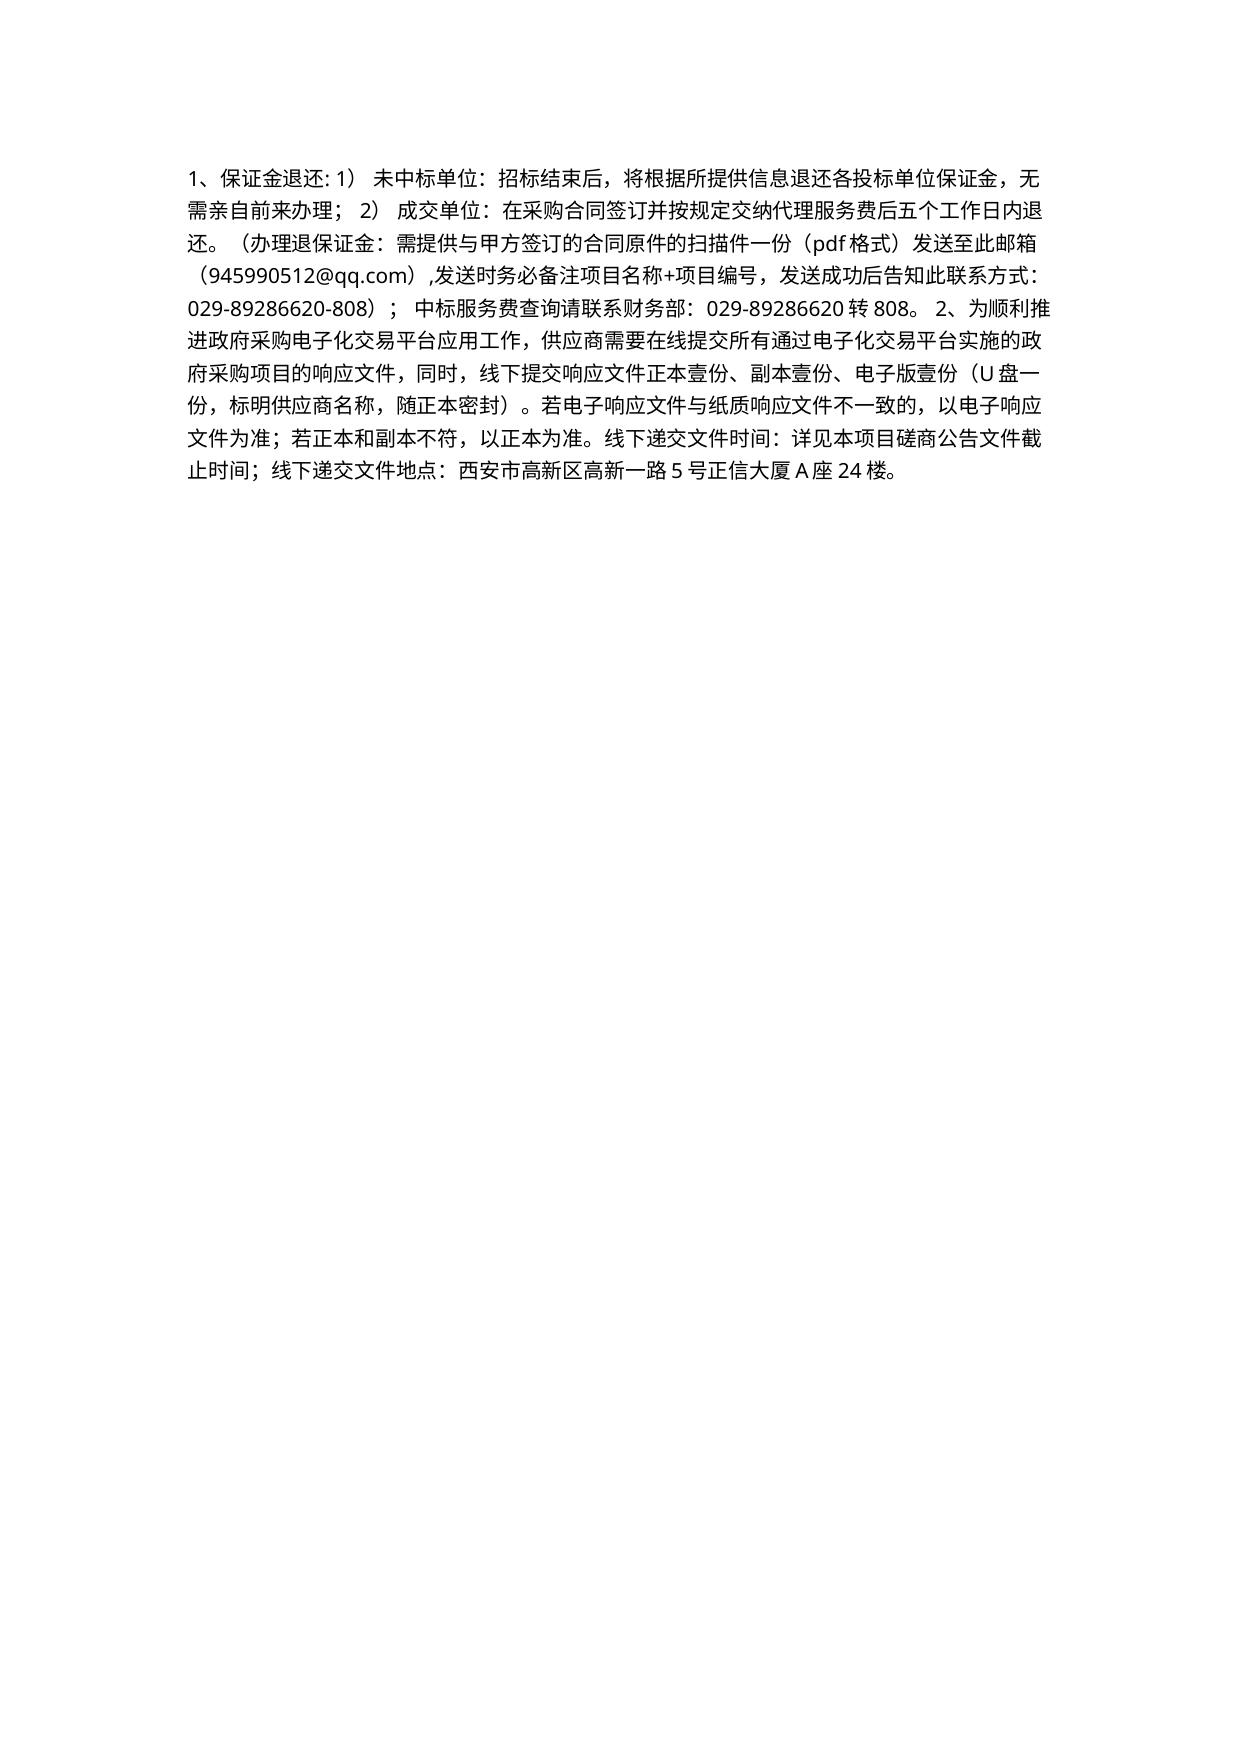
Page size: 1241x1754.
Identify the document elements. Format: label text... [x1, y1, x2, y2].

text 1、保证金退还: 1） 未中标单位：招标结束后，将根据所提供信息退还各投标单位保证金，无需亲自前来办理； 2） 成交单位：在采购合同签订并按规定交纳代理服务费后五个工作日内退还。（办理退保证金：需提供与甲方签订的合同原件的扫描件一份（pdf格式）发送至此邮箱（945990512@qq.com）,发送时务必备注项目名称+项目编号，发送成功后告知此联系方式：029-89286620-808）； 中标服务费查询请联系财务部：029-89286620转808。 2、为顺利推进政府采购电子化交易平台应用工作，供应商需要在线提交所有通过电子化交易平台实施的政府采购项目的响应文件，同时，线下提交响应文件正本壹份、副本壹份、电子版壹份（U盘一份，标明供应商名称，随正本密封）。若电子响应文件与纸质响应文件不一致的，以电子响应文件为准；若正本和副本不符，以正本为准。线下递交文件时间：详见本项目磋商公告文件截止时间；线下递交文件地点：西安市高新区高新一路5号正信大厦A座24楼。 [187, 162, 1053, 487]
